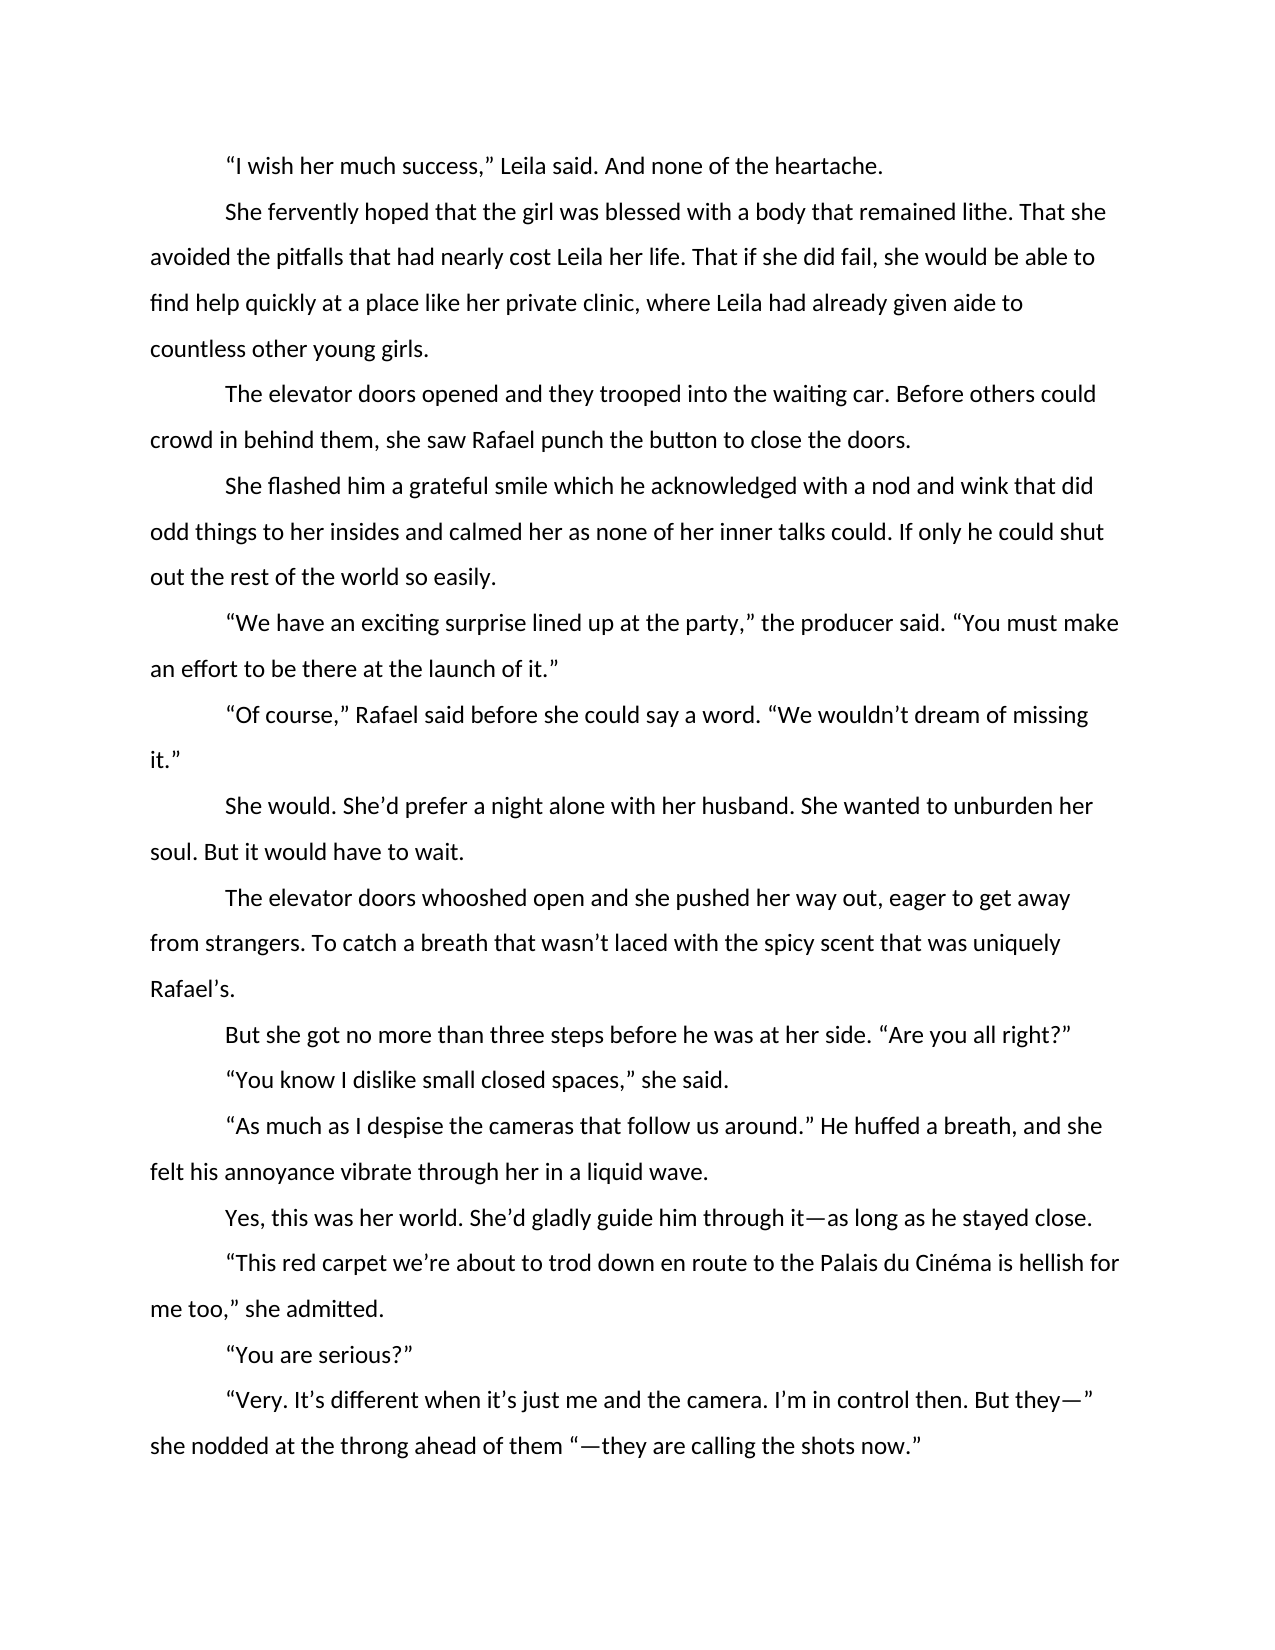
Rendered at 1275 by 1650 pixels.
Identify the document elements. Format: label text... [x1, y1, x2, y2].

text “As much as I despise the cameras that follow us around.” He huffed a breath, and she felt his annoyance vibrate through her in a liquid wave. [150, 1110, 1125, 1187]
text “I wish her much success,” Leila said. And none of the heartache. [150, 150, 1125, 181]
text But she got no more than three steps before he was at her side. “Are you all right?” [150, 1019, 1125, 1049]
text She flashed him a grateful smile which he acknowledged with a nod and wink that did odd things to her insides and calmed her as none of her inner talks could. If only he could shut out the rest of the world so easily. [150, 470, 1125, 592]
text She fervently hoped that the girl was blessed with a body that remained lithe. That she avoided the pitfalls that had nearly cost Leila her life. That if she did fail, she would be able to find help quickly at a place like her private clinic, where Leila had already given aide to countless other young girls. [150, 196, 1125, 363]
text The elevator doors opened and they trooped into the waiting car. Before others could crowd in behind them, she saw Rafael punch the button to close the doors. [150, 379, 1125, 455]
text The elevator doors whooshed open and she pushed her way out, eager to get away from strangers. To catch a breath that wasn’t laced with the spicy scent that was uniquely Rafael’s. [150, 882, 1125, 1004]
text Yes, this was her world. She’d gladly guide him through it—as long as he stayed close. [150, 1202, 1125, 1232]
text “You are serious?” [150, 1339, 1125, 1369]
text “This red carpet we’re about to trod down en route to the Palais du Cinéma is hellish for me too,” she admitted. [150, 1247, 1125, 1324]
text “We have an exciting surprise lined up at the party,” the producer said. “You must make an effort to be there at the launch of it.” [150, 607, 1125, 683]
text She would. She’d prefer a night alone with her husband. She wanted to unburden her soul. But it would have to wait. [150, 790, 1125, 866]
text “Of course,” Rafael said before she could say a word. “We wouldn’t dream of missing it.” [150, 699, 1125, 775]
text “Very. It’s different when it’s just me and the camera. I’m in control then. But they—” she nodded at the throng ahead of them “—they are calling the shots now.” [150, 1385, 1125, 1461]
text “You know I dislike small closed spaces,” she said. [150, 1064, 1125, 1095]
